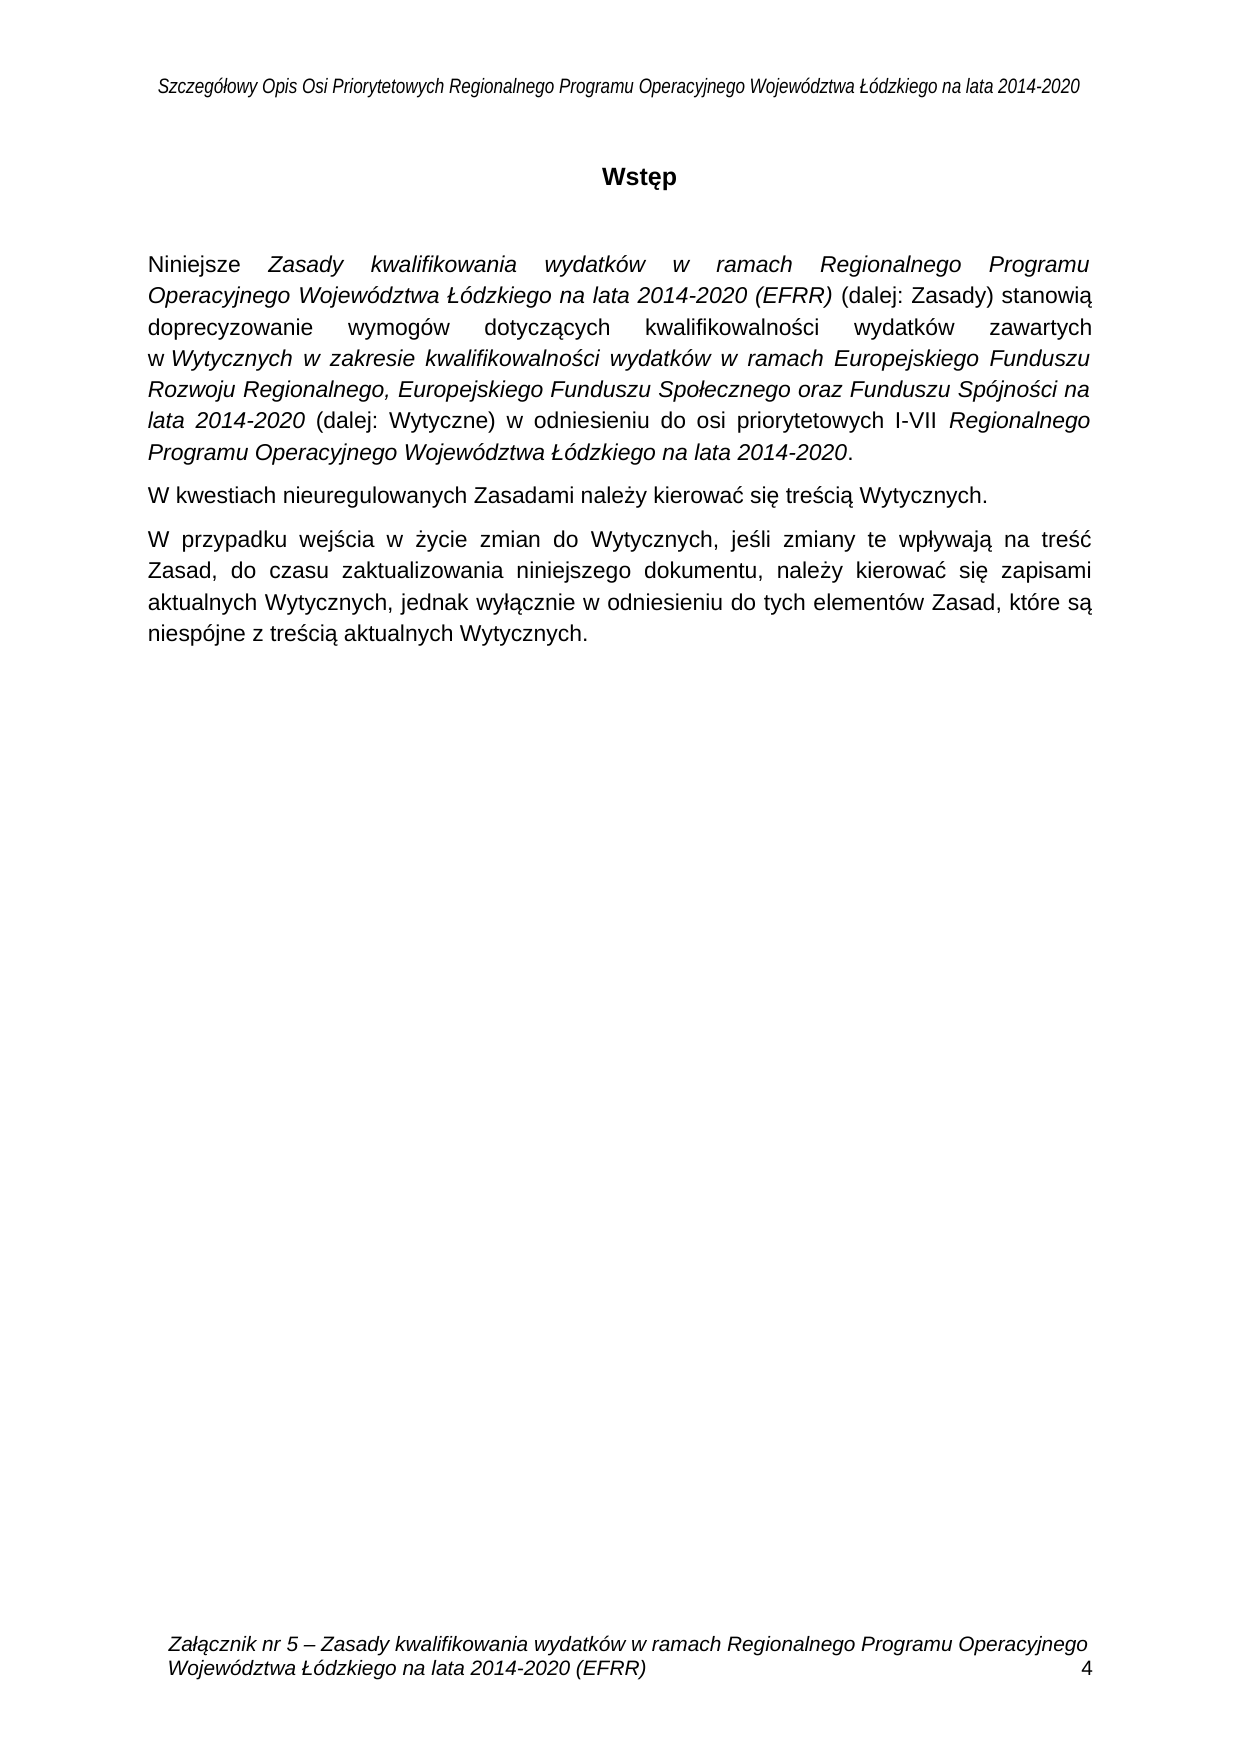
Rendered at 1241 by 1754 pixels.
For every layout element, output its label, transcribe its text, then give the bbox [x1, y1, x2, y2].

text W przypadku wejścia w życie zmian do Wytycznych, jeśli zmiany te wpływają na treść Zasad, do czasu zaktualizowania niniejszego dokumentu, należy kierować się zapisami aktualnych Wytycznych, jednak wyłącznie w odniesieniu do tych elementów Zasad, które są niespójne z treścią aktualnych Wytycznych. [148, 523, 1092, 648]
text W kwestiach nieuregulowanych Zasadami należy kierować się treścią Wytycznych. [148, 479, 1092, 510]
text Niniejsze Zasady kwalifikowania wydatków w ramach Regionalnego Programu Operacyjnego Województwa Łódzkiego na lata 2014-2020 (EFRR) (dalej: Zasady) stanowią doprecyzowanie wymogów dotyczących kwalifikowalności wydatków zawartych w Wytycznych w zakresie kwalifikowalności wydatków w ramach Europejskiego Funduszu Rozwoju Regionalnego, Europejskiego Funduszu Społecznego oraz Funduszu Spójności na lata 2014-2020 (dalej: Wytyczne) w odniesieniu do osi priorytetowych I-VII Regionalnego Programu Operacyjnego Województwa Łódzkiego na lata 2014-2020. [148, 248, 1092, 466]
subtitle Wstęp [193, 160, 1086, 191]
